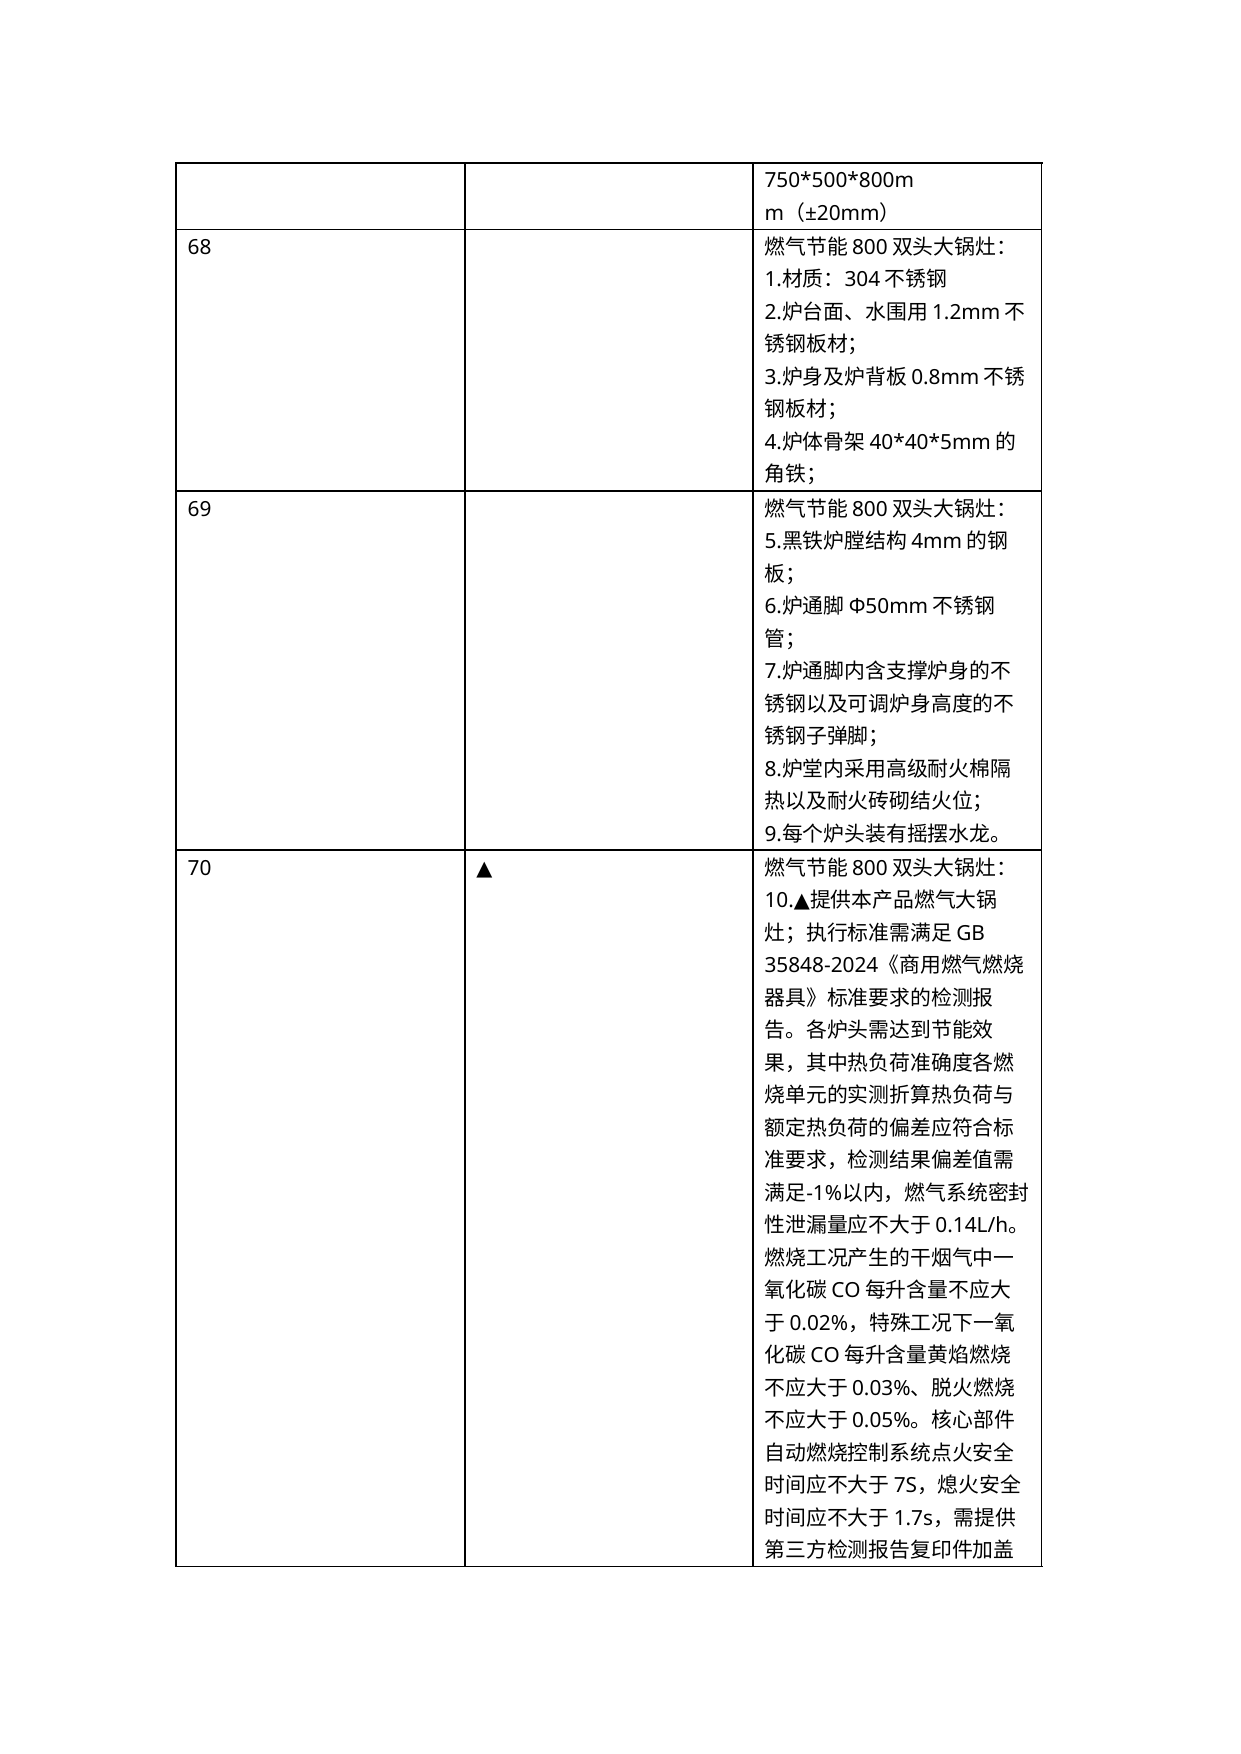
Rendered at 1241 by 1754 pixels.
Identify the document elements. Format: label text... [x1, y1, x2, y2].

table_cell [466, 230, 752, 490]
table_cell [754, 164, 1041, 228]
table_cell ▲ [466, 851, 752, 1566]
table_cell [466, 492, 752, 849]
table_cell 67 [177, 164, 464, 228]
table_cell 燃气节能800双头大锅灶： 5.黑铁炉膛结构4mm的钢板； 6.炉通脚Ф50mm不锈钢管； 7.炉通脚内含支撑炉身的不锈钢以及可调炉身高度的不锈钢子弹脚； 8.炉堂内采用高级耐火棉隔热以及耐火砖砌结火位； 9.每个炉头装有摇摆水龙。 [754, 492, 1041, 849]
table_cell [466, 164, 752, 228]
table_cell 68 [177, 230, 464, 490]
table_cell 燃气节能800双头大锅灶： 1.材质：304不锈钢 2.炉台面、水围用1.2mm不锈钢板材； 3.炉身及炉背板0.8mm不锈钢板材； 4.炉体骨架40*40*5mm的角铁； [754, 230, 1041, 490]
table_cell 69 [177, 492, 464, 849]
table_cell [754, 851, 1041, 1566]
table_cell 70 [177, 851, 464, 1566]
